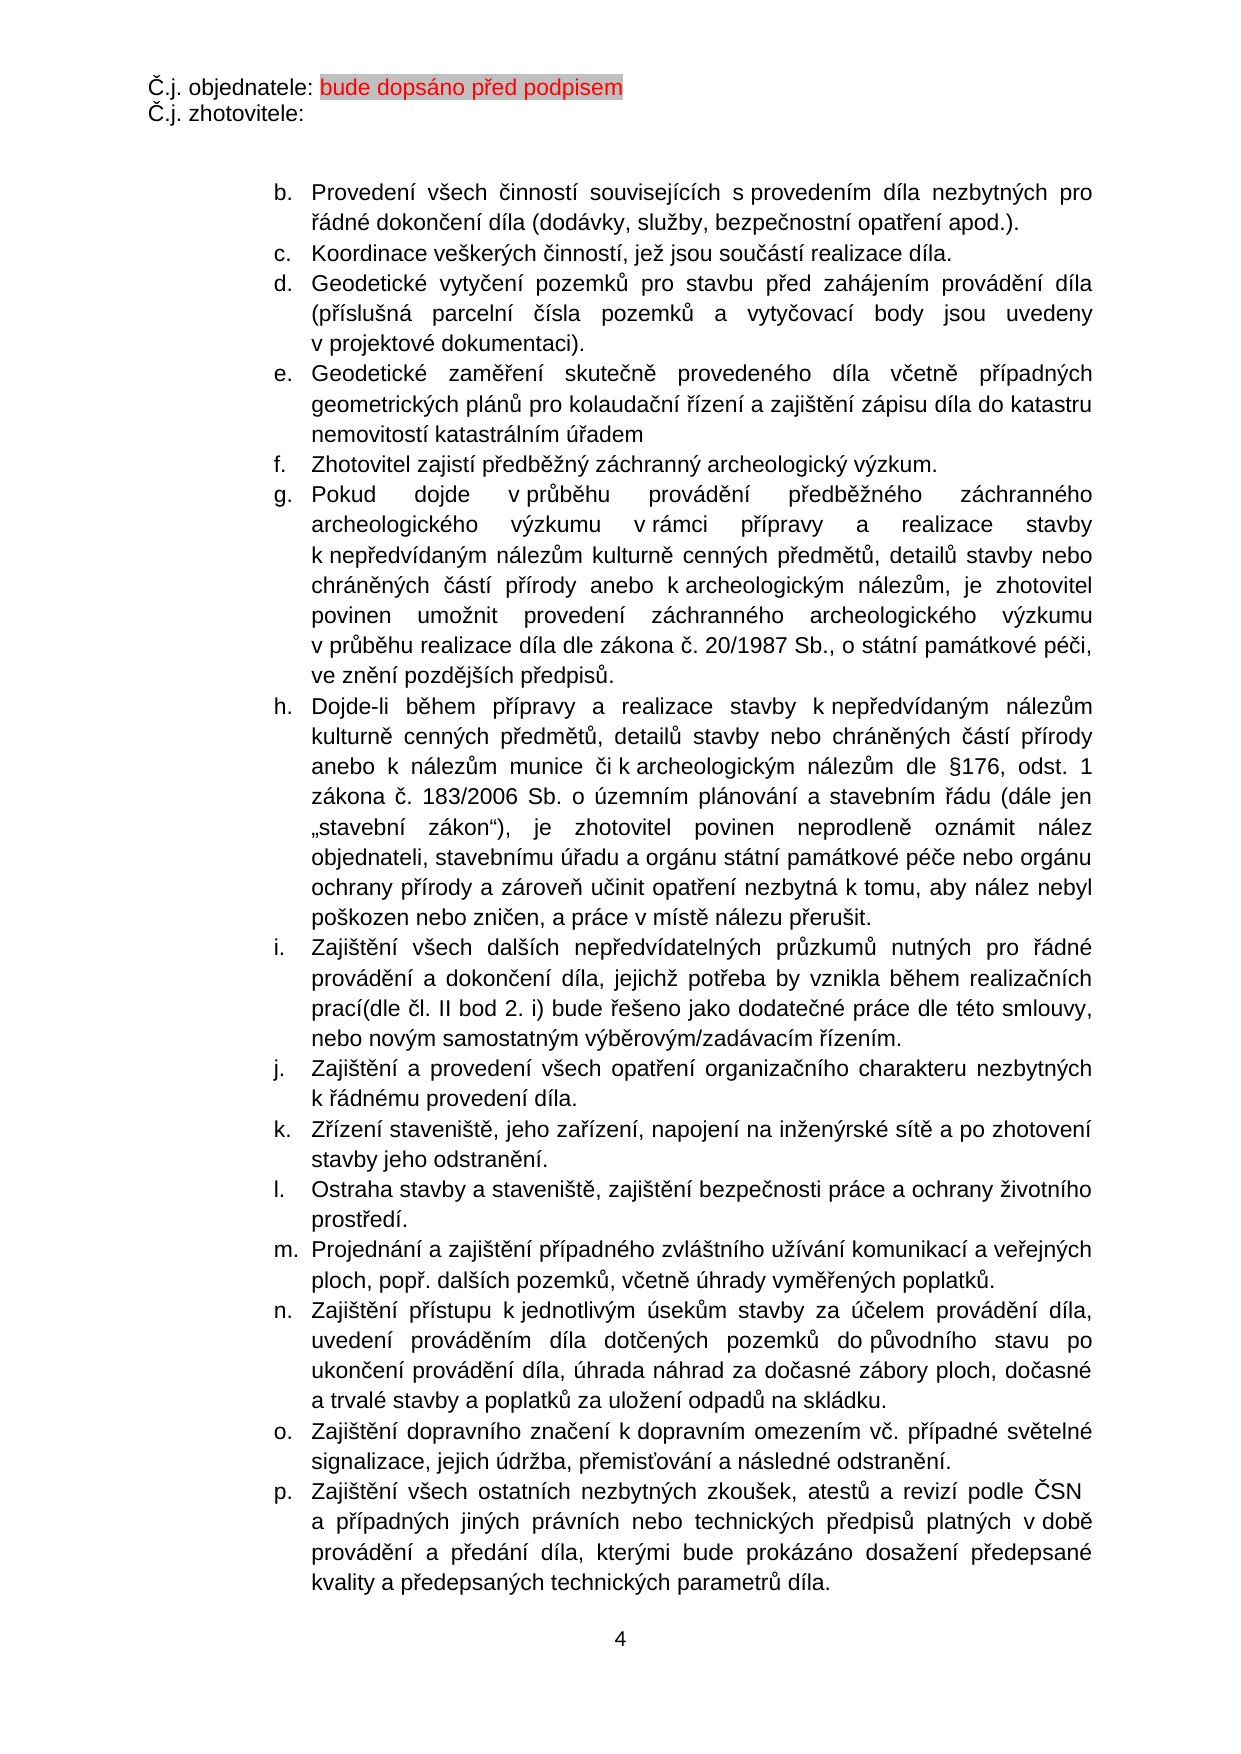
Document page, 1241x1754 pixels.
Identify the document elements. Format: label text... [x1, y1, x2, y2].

list Zajištění dopravního značení k dopravním omezením vč. případné světelné signalizace, jejich údržba, přemisťování a následné odstranění. [274, 1418, 1093, 1474]
list Ostraha stavby a staveniště, zajištění bezpečnosti práce a ochrany životního prostředí. [274, 1176, 1093, 1233]
list Zajištění přístupu k jednotlivým úsekům stavby za účelem provádění díla, uvedení prováděním díla dotčených pozemků do původního stavu po ukončení provádění díla, úhrada náhrad za dočasné zábory ploch, dočasné a trvalé stavby a poplatků za uložení odpadů na skládku. [274, 1297, 1093, 1414]
list Geodetické vytyčení pozemků pro stavbu před zahájením provádění díla (příslušná parcelní čísla pozemků a vytyčovací body jsou uvedeny v projektové dokumentaci). [274, 270, 1093, 357]
list Zajištění a provedení všech opatření organizačního charakteru nezbytných k řádnému provedení díla. [274, 1055, 1093, 1112]
list Zřízení staveniště, jeho zařízení, napojení na inženýrské sítě a po zhotovení stavby jeho odstranění. [274, 1116, 1093, 1172]
list Geodetické zaměření skutečně provedeného díla včetně případných geometrických plánů pro kolaudační řízení a zajištění zápisu díla do katastru nemovitostí katastrálním úřadem [274, 360, 1093, 447]
list Zajištění všech ostatních nezbytných zkoušek, atestů a revizí podle ČSN a případných jiných právních nebo technických předpisů platných v době provádění a předání díla, kterými bude prokázáno dosažení předepsané kvality a předepsaných technických parametrů díla. [274, 1478, 1093, 1595]
list Provedení všech činností souvisejících s provedením díla nezbytných pro řádné dokončení díla (dodávky, služby, bezpečnostní opatření apod.). [274, 179, 1093, 236]
list Projednání a zajištění případného zvláštního užívání komunikací a veřejných ploch, popř. dalších pozemků, včetně úhrady vyměřených poplatků. [274, 1236, 1093, 1293]
list Pokud dojde v průběhu provádění předběžného záchranného archeologického výzkumu v rámci přípravy a realizace stavby k nepředvídaným nálezům kulturně cenných předmětů, detailů stavby nebo chráněných částí přírody anebo k archeologickým nálezům, je zhotovitel povinen umožnit provedení záchranného archeologického výzkumu v průběhu realizace díla dle zákona č. 20/1987 Sb., o státní památkové péči, ve znění pozdějších předpisů. [274, 481, 1093, 689]
list Zajištění všech dalších nepředvídatelných průzkumů nutných pro řádné provádění a dokončení díla, jejichž potřeba by vznikla během realizačních prací(dle čl. II bod 2. i) bude řešeno jako dodatečné práce dle této smlouvy, nebo novým samostatným výběrovým/zadávacím řízením. [274, 934, 1093, 1051]
list Koordinace veškerých činností, jež jsou součástí realizace díla. [274, 239, 1093, 266]
list Dojde-li během přípravy a realizace stavby k nepředvídaným nálezům kulturně cenných předmětů, detailů stavby nebo chráněných částí přírody anebo k nálezům munice či k archeologickým nálezům dle §176, odst. 1 zákona č. 183/2006 Sb. o územním plánování a stavebním řádu (dále jen „stavební zákon“), je zhotovitel povinen neprodleně oznámit nález objednateli, stavebnímu úřadu a orgánu státní památkové péče nebo orgánu ochrany přírody a zároveň učinit opatření nezbytná k tomu, aby nález nebyl poškozen nebo zničen, a práce v místě nálezu přerušit. [274, 693, 1093, 931]
list Zhotovitel zajistí předběžný záchranný archeologický výzkum. [274, 451, 1093, 477]
